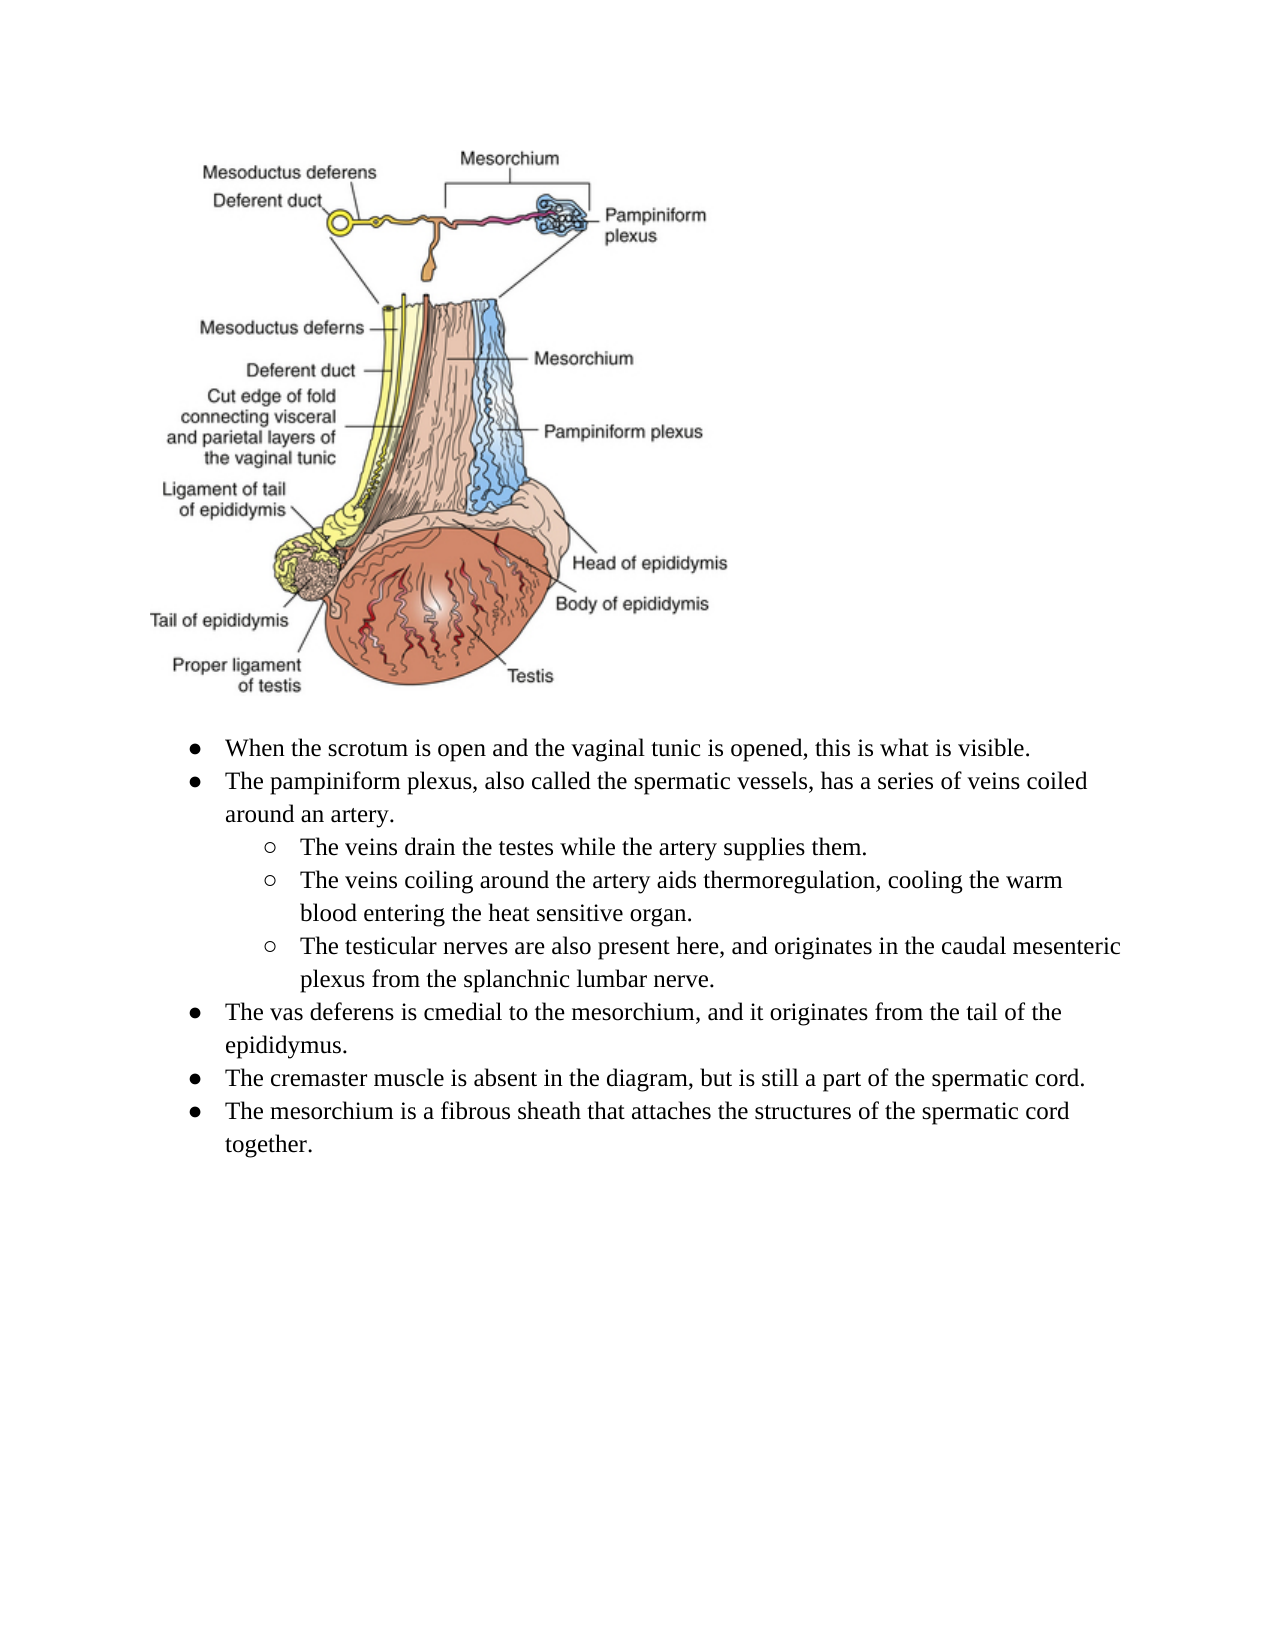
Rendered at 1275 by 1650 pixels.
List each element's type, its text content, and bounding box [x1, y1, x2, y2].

list The veins coiling around the artery aids thermoregulation, cooling the warm blood entering the heat sensitive organ. [262, 865, 1125, 927]
list When the scrotum is open and the vaginal tunic is opened, this is what is visible. [187, 733, 1125, 762]
list The mesorchium is a fibrous sheath that attaches the structures of the spermatic cord together. [187, 1096, 1125, 1158]
picture [150, 150, 728, 696]
list The vas deferens is cmedial to the mesorchium, and it originates from the tail of the epididymus. [187, 997, 1125, 1059]
list The testicular nerves are also present here, and originates in the caudal mesenteric plexus from the splanchnic lumbar nerve. [262, 931, 1125, 993]
list The veins drain the testes while the artery supplies them. [262, 832, 1125, 861]
list The cremaster muscle is absent in the diagram, but is still a part of the spermatic cord. [187, 1063, 1125, 1092]
list The pampiniform plexus, also called the spermatic vessels, has a series of veins coiled around an artery. [187, 766, 1125, 828]
